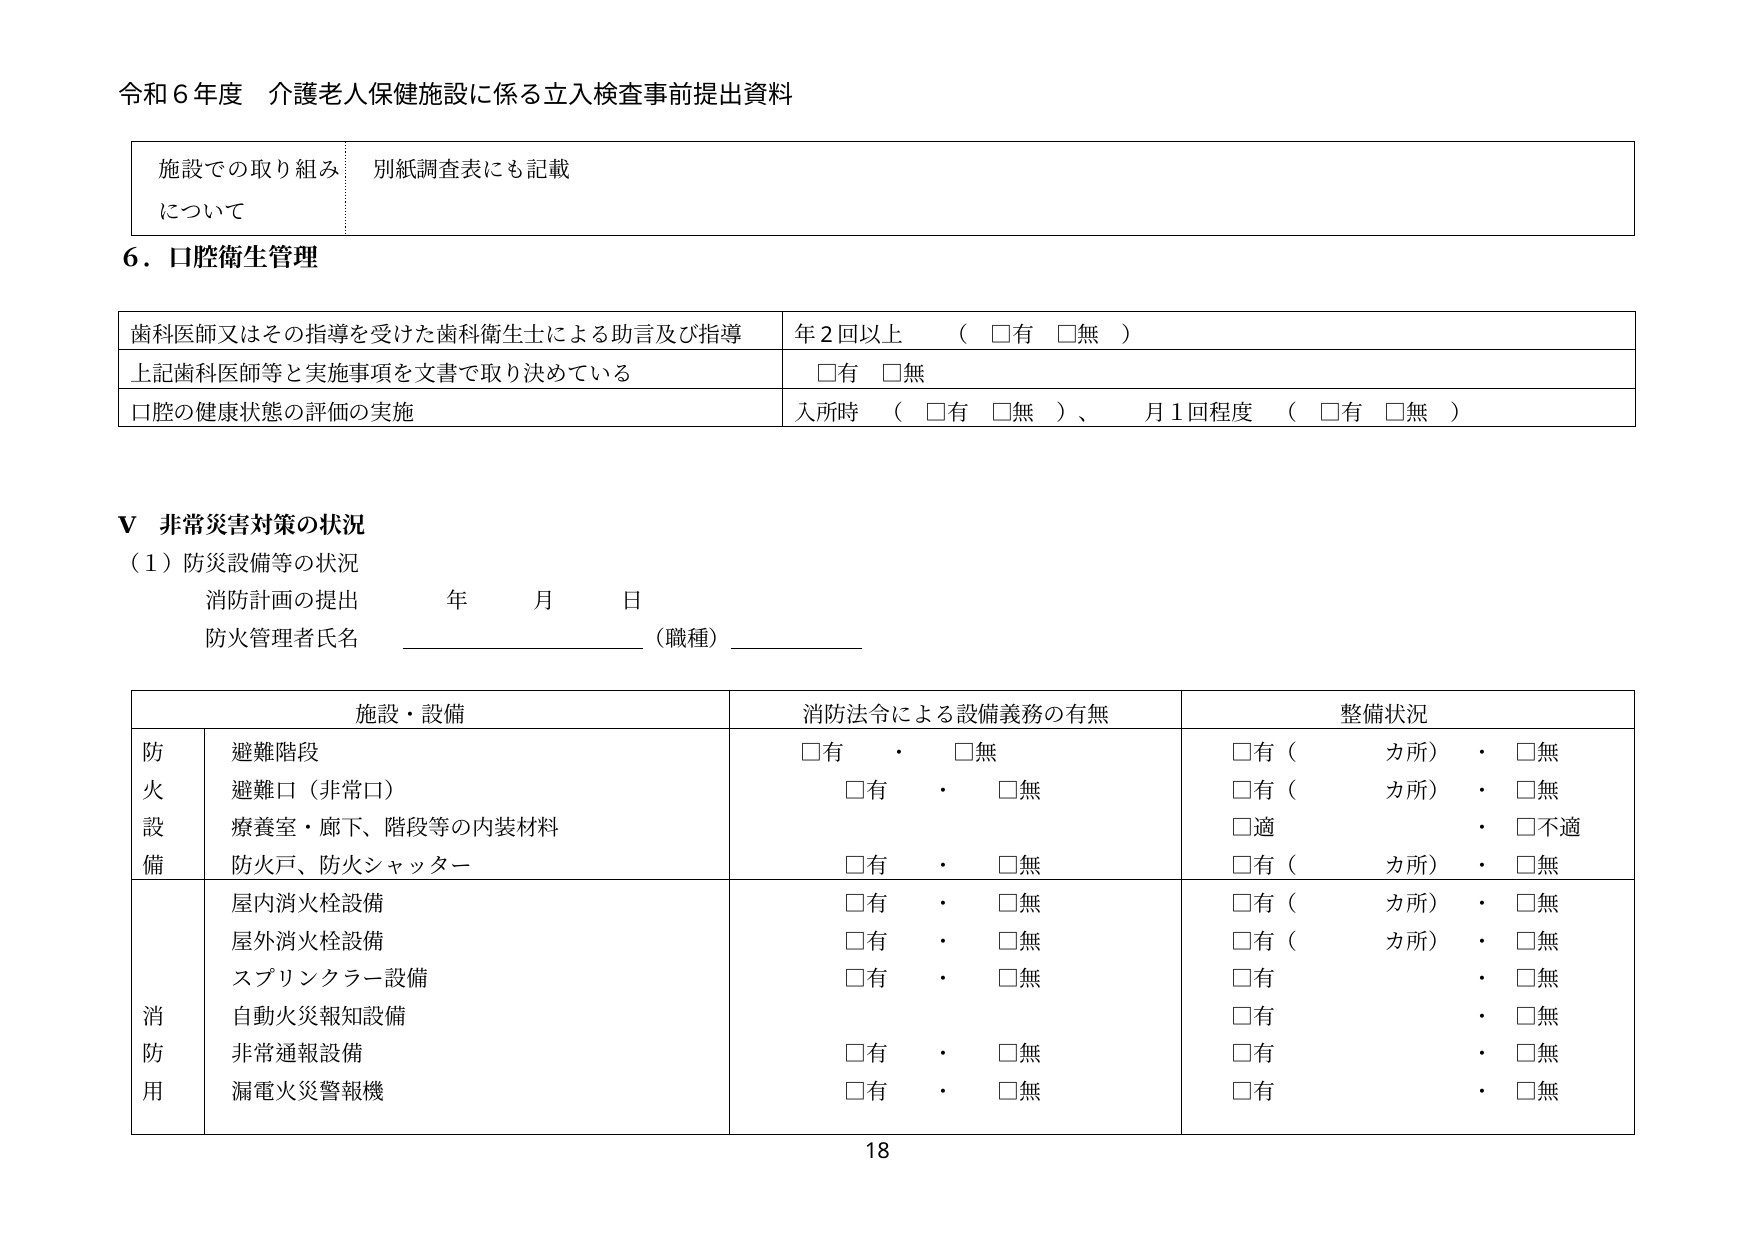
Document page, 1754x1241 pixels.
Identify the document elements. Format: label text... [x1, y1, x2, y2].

table_header 歯科医師又はその指導を受けた歯科衛生士による助言及び指導 [119, 312, 782, 349]
table_header 消防法令による設備義務の有無 [730, 691, 1181, 728]
table_cell 有（ カ所） ・ 無 有（ カ所） ・ 無 適 ・ 不適 有（ カ所） ・ 無 [1182, 729, 1634, 879]
table_cell 上記歯科医師等と実施事項を文書で取り決めている [119, 350, 782, 388]
table_cell 施設での取り組みについて [132, 142, 346, 234]
table_header 整備状況 [1182, 691, 1634, 728]
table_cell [205, 880, 729, 1134]
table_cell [730, 880, 1181, 1134]
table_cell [1182, 880, 1634, 1134]
text ６．口腔衛生管理 [118, 236, 1636, 273]
table_cell 避難階段 避難口（非常口） 療養室・廊下、階段等の内装材料 防火戸、防火シャッター [205, 729, 729, 879]
table_cell 有 ・ 無 有 ・ 無 有 ・ 無 [730, 729, 1181, 879]
table_cell 入所時 （ 有 無 ）、 月１回程度 （ 有 無 ） [783, 389, 1635, 426]
text Ⅴ 非常災害対策の状況 [118, 502, 1636, 540]
text 防火管理者氏名 （職種） [118, 615, 1636, 652]
table_header 施設・設備 [132, 691, 729, 728]
table_cell 有 無 [783, 350, 1635, 388]
table_cell 消 防 用 設 備 [132, 880, 204, 1134]
table_cell 口腔の健康状態の評価の実施 [119, 389, 782, 426]
table_header 年2回以上 （ 有 無 ） [783, 312, 1635, 349]
table_cell 防 火 設 備 [132, 729, 204, 879]
table_cell 別紙調査表にも記載 [346, 142, 1634, 234]
text （１）防災設備等の状況 [118, 540, 1636, 577]
text 消防計画の提出 年 月 日 [118, 577, 1636, 615]
